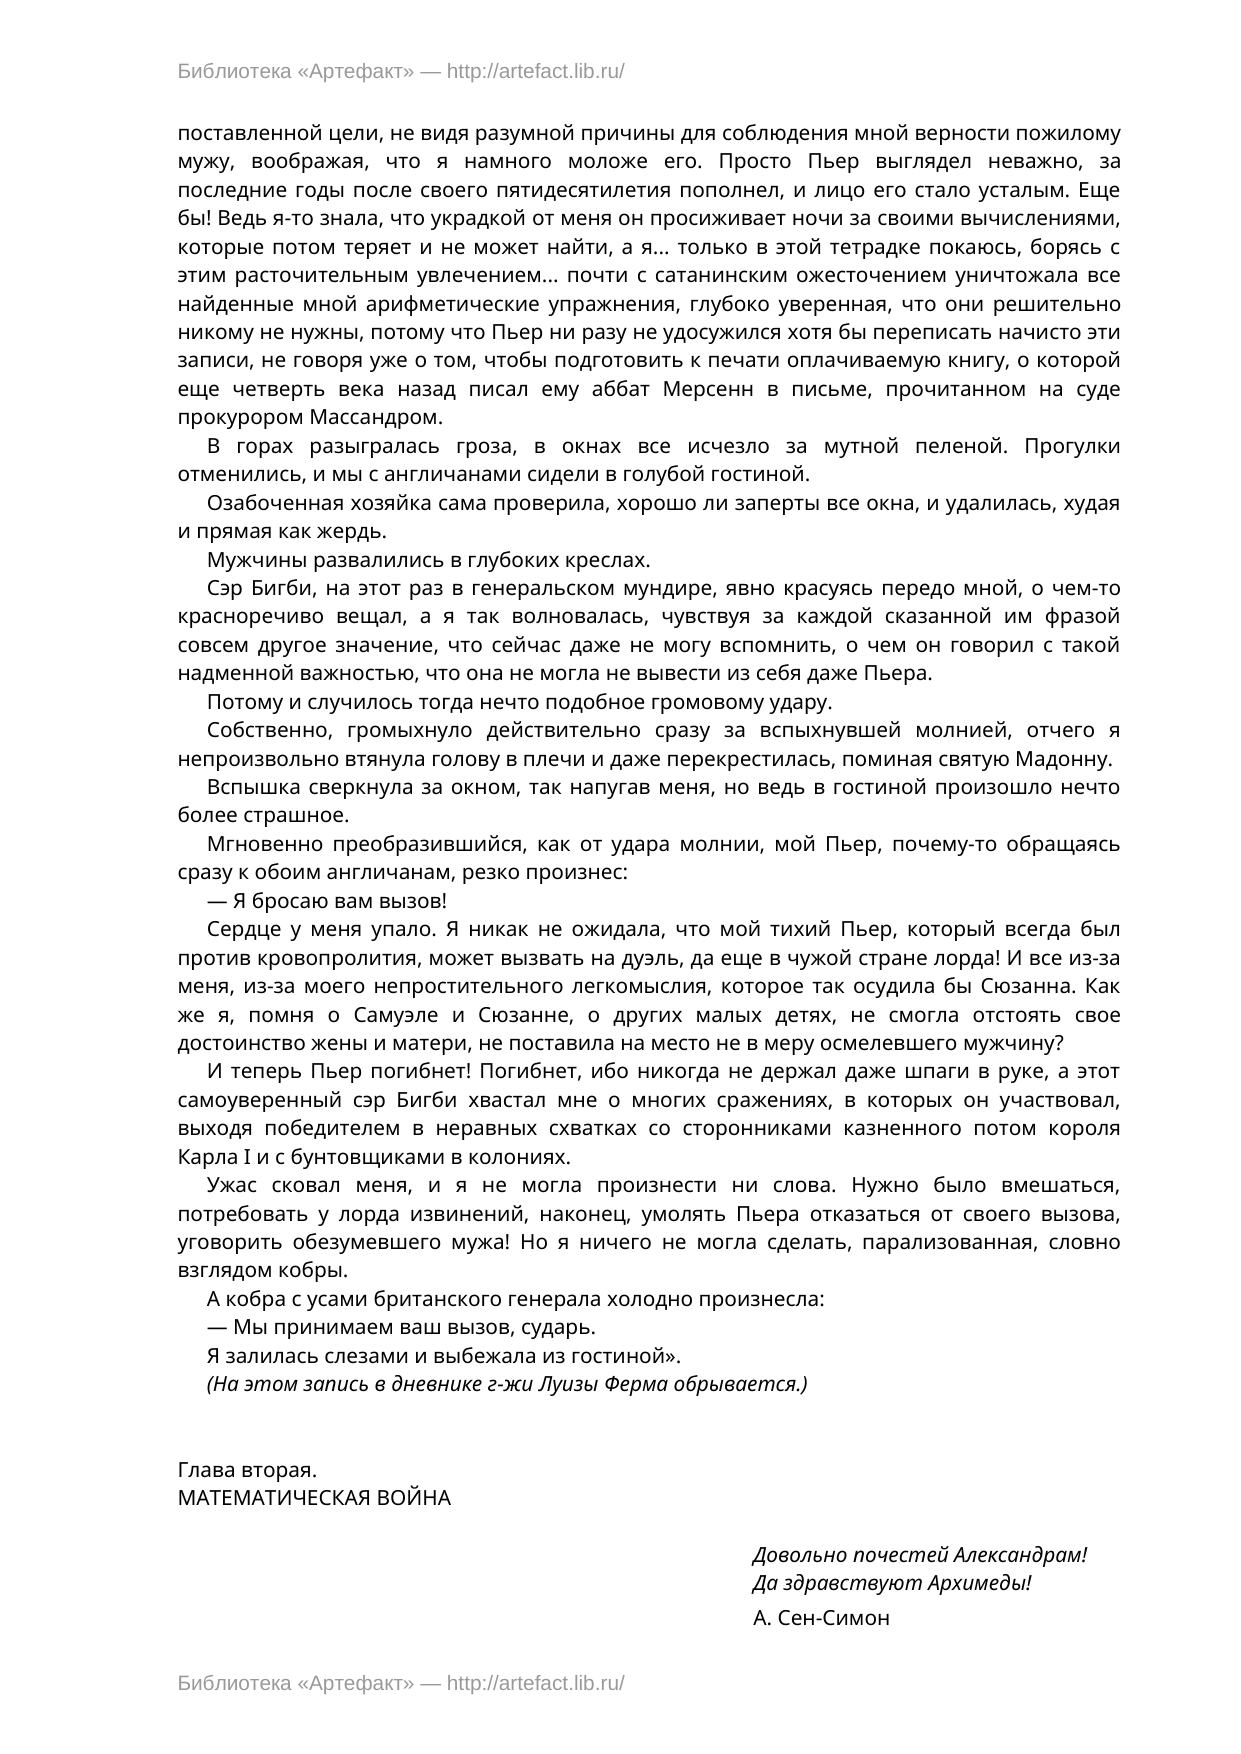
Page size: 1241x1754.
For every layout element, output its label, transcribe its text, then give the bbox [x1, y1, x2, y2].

text — Я бросаю вам вызов! [177, 886, 1122, 914]
text В горах разыгралась гроза, в окнах все исчезло за мутной пеленой. Прогулки отменились, и мы с англичанами сидели в голубой гостиной. [177, 431, 1122, 488]
text А. Сен-Симон [753, 1603, 1122, 1632]
text И теперь Пьер погибнет! Погибнет, ибо никогда не держал даже шпаги в руке, а этот самоуверенный сэр Бигби хвастал мне о многих сражениях, в которых он участвовал, выходя победителем в неравных схватках со сторонниками казненного потом короля Карла I и с бунтовщиками в колониях. [177, 1057, 1122, 1170]
text Я залилась слезами и выбежала из гостиной». [177, 1341, 1122, 1369]
text Сэр Бигби, на этот раз в генеральском мундире, явно красуясь передо мной, о чем-то красноречиво вещал, а я так волновалась, чувствуя за каждой сказанной им фразой совсем другое значение, что сейчас даже не могу вспомнить, о чем он говорил с такой надменной важностью, что она не могла не вывести из себя даже Пьера. [177, 573, 1122, 687]
text Сердце у меня упало. Я никак не ожидала, что мой тихий Пьер, который всегда был против кровопролития, может вызвать на дуэль, да еще в чужой стране лорда! И все из-за меня, из-за моего непростительного легкомыслия, которое так осудила бы Сюзанна. Как же я, помня о Самуэле и Сюзанне, о других малых детях, не смогла отстоять свое достоинство жены и матери, не поставила на место не в меру осмелевшего мужчину? [177, 914, 1122, 1057]
text Собственно, громыхнуло действительно сразу за вспыхнувшей молнией, отчего я непроизвольно втянула голову в плечи и даже перекрестилась, поминая святую Мадонну. [177, 715, 1122, 772]
text Озабоченная хозяйка сама проверила, хорошо ли заперты все окна, и удалилась, худая и прямая как жердь. [177, 488, 1122, 545]
text Да здравствуют Архимеды! [753, 1568, 1122, 1597]
text — Мы принимаем ваш вызов, сударь. [177, 1312, 1122, 1341]
subtitle МАТЕМАТИЧЕСКАЯ ВОЙНА [177, 1483, 1122, 1512]
text А кобра с усами британского генерала холодно произнесла: [177, 1284, 1122, 1312]
subtitle Глава вторая. [177, 1455, 1122, 1483]
text Вспышка сверкнула за окном, так напугав меня, но ведь в гостиной произошло нечто более страшное. [177, 772, 1122, 829]
text Потому и случилось тогда нечто подобное громовому удару. [177, 687, 1122, 715]
text Мгновенно преобразившийся, как от удара молнии, мой Пьер, почему-то обращаясь сразу к обоим англичанам, резко произнес: [177, 829, 1122, 886]
text (На этом запись в дневнике г-жи Луизы Ферма обрывается.) [177, 1369, 1122, 1398]
text Ужас сковал меня, и я не могла произнести ни слова. Нужно было вмешаться, потребовать у лорда извинений, наконец, умолять Пьера отказаться от своего вызова, уговорить обезумевшего мужа! Но я ничего не могла сделать, парализованная, словно взглядом кобры. [177, 1170, 1122, 1284]
text Мужчины развалились в глубоких креслах. [177, 545, 1122, 573]
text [177, 118, 1122, 431]
text Довольно почестей Александрам! [753, 1540, 1122, 1568]
